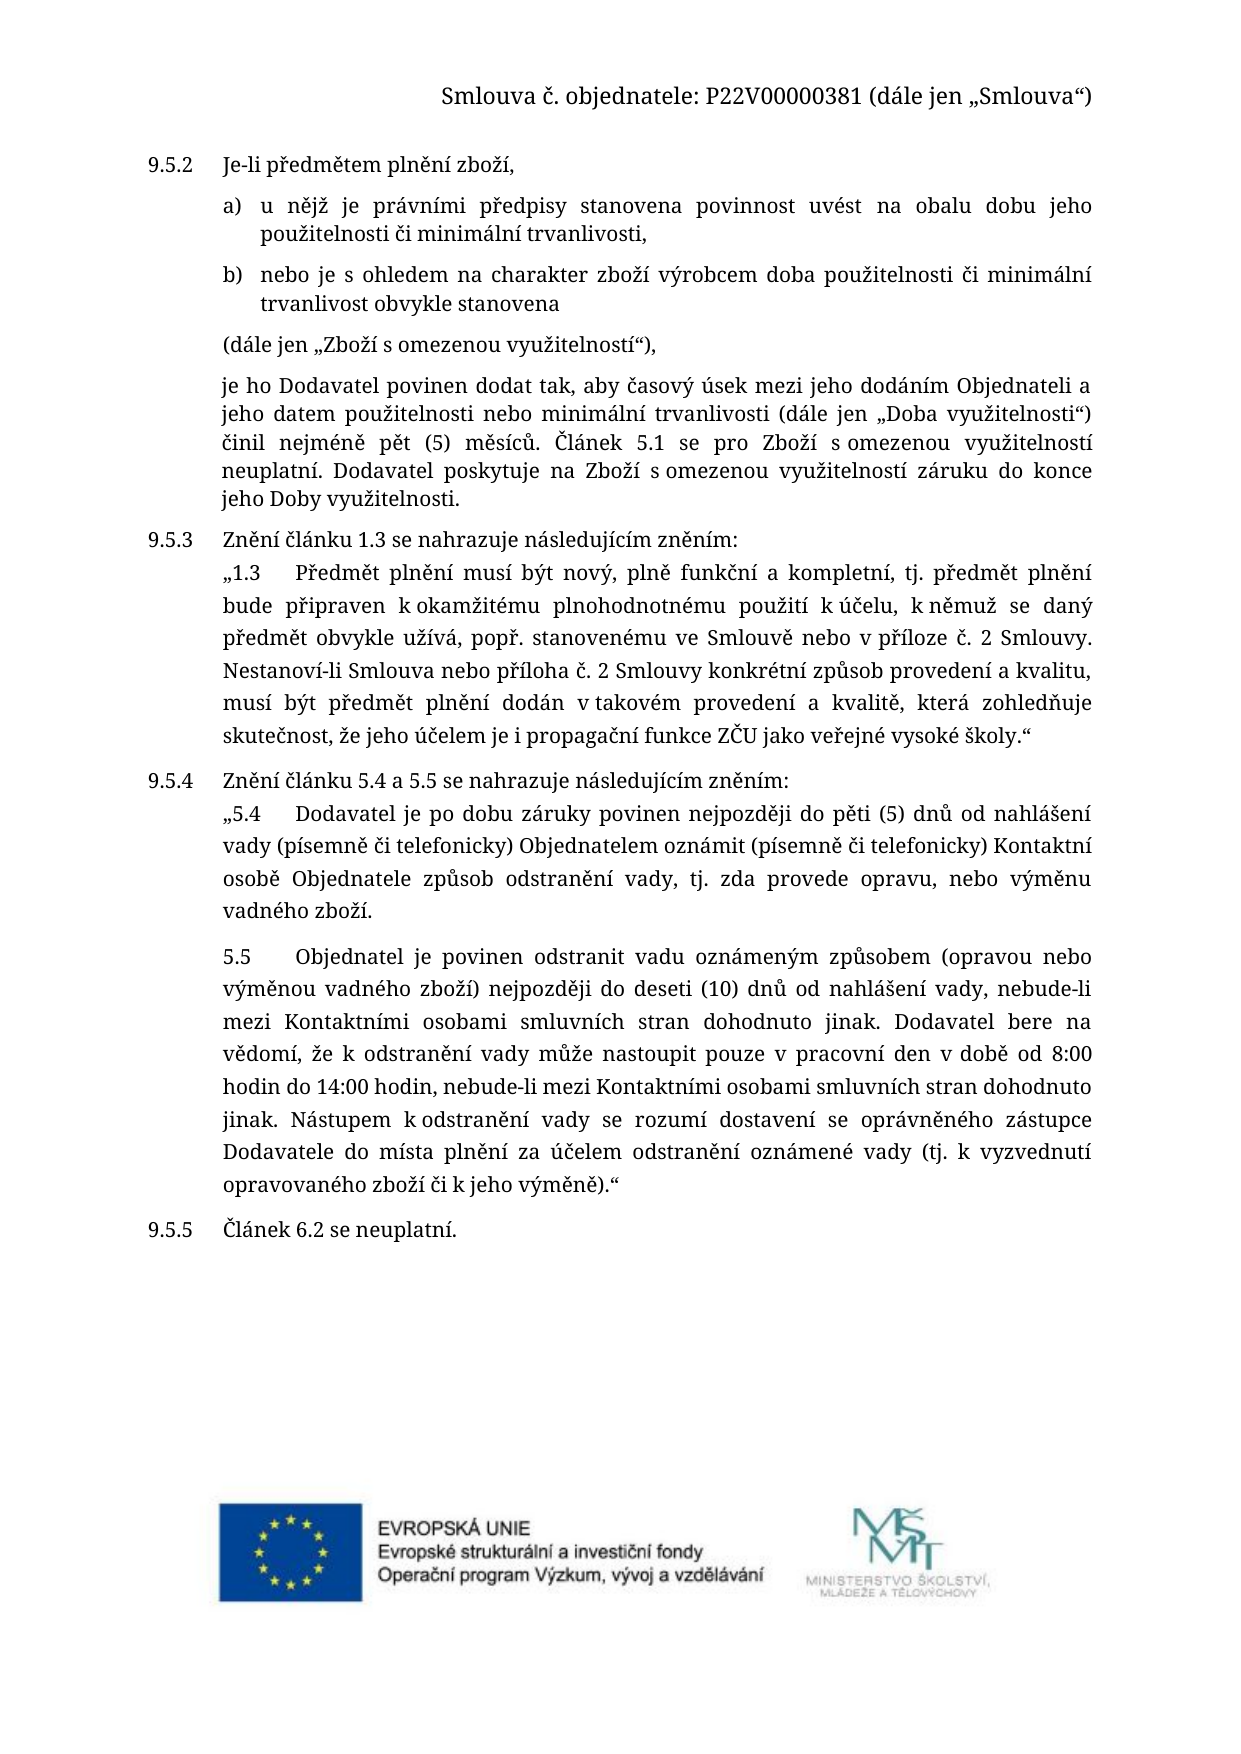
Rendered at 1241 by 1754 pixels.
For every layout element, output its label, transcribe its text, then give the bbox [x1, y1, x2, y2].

text je ho Dodavatel povinen dodat tak, aby časový úsek mezi jeho dodáním Objednateli a jeho datem použitelnosti nebo minimální trvanlivosti (dále jen „Doba využitelnosti“) činil nejméně pět (5) měsíců. Článek 5.1 se pro Zboží s omezenou využitelností neuplatní. Dodavatel poskytuje na Zboží s omezenou využitelností záruku do konce jeho Doby využitelnosti. [221, 371, 1093, 513]
list Znění článku 1.3 se nahrazuje následujícím zněním: [148, 526, 1093, 554]
list nebo je s ohledem na charakter zboží výrobcem doba použitelnosti či minimální trvanlivost obvykle stanovena [223, 261, 1093, 317]
list „1.3 Předmět plnění musí být nový, plně funkční a kompletní, tj. předmět plnění bude připraven k okamžitému plnohodnotnému použití k účelu, k němuž se daný předmět obvykle užívá, popř. stanovenému ve Smlouvě nebo v příloze č. 2 Smlouvy. Nestanoví-li Smlouva nebo příloha č. 2 Smlouvy konkrétní způsob provedení a kvalitu, musí být předmět plnění dodán v takovém provedení a kvalitě, která zohledňuje skutečnost, že jeho účelem je i propagační funkce ZČU jako veřejné vysoké školy.“ [223, 558, 1093, 749]
list Článek 6.2 se neuplatní. [148, 1215, 1093, 1243]
list Je-li předmětem plnění zboží, [148, 150, 1093, 179]
list Znění článku 5.4 a 5.5 se nahrazuje následujícím zněním: [148, 766, 1093, 795]
list u nějž je právními předpisy stanovena povinnost uvést na obalu dobu jeho použitelnosti či minimální trvanlivosti, [223, 191, 1093, 248]
list 5.5 Objednatel je povinen odstranit vadu oznámeným způsobem (opravou nebo výměnou vadného zboží) nejpozději do deseti (10) dnů od nahlášení vady, nebude-li mezi Kontaktními osobami smluvních stran dohodnuto jinak. Dodavatel bere na vědomí, že k odstranění vady může nastoupit pouze v pracovní den v době od 8:00 hodin do 14:00 hodin, nebude-li mezi Kontaktními osobami smluvních stran dohodnuto jinak. Nástupem k odstranění vady se rozumí dostavení se oprávněného zástupce Dodavatele do místa plnění za účelem odstranění oznámené vady (tj. k vyzvednutí opravovaného zboží či k jeho výměně).“ [223, 942, 1093, 1198]
text (dále jen „Zboží s omezenou využitelností“), [223, 330, 1093, 358]
picture [147, 1456, 1068, 1638]
list „5.4 Dodavatel je po dobu záruky povinen nejpozději do pěti (5) dnů od nahlášení vady (písemně či telefonicky) Objednatelem oznámit (písemně či telefonicky) Kontaktní osobě Objednatele způsob odstranění vady, tj. zda provede opravu, nebo výměnu vadného zboží. [223, 799, 1093, 925]
